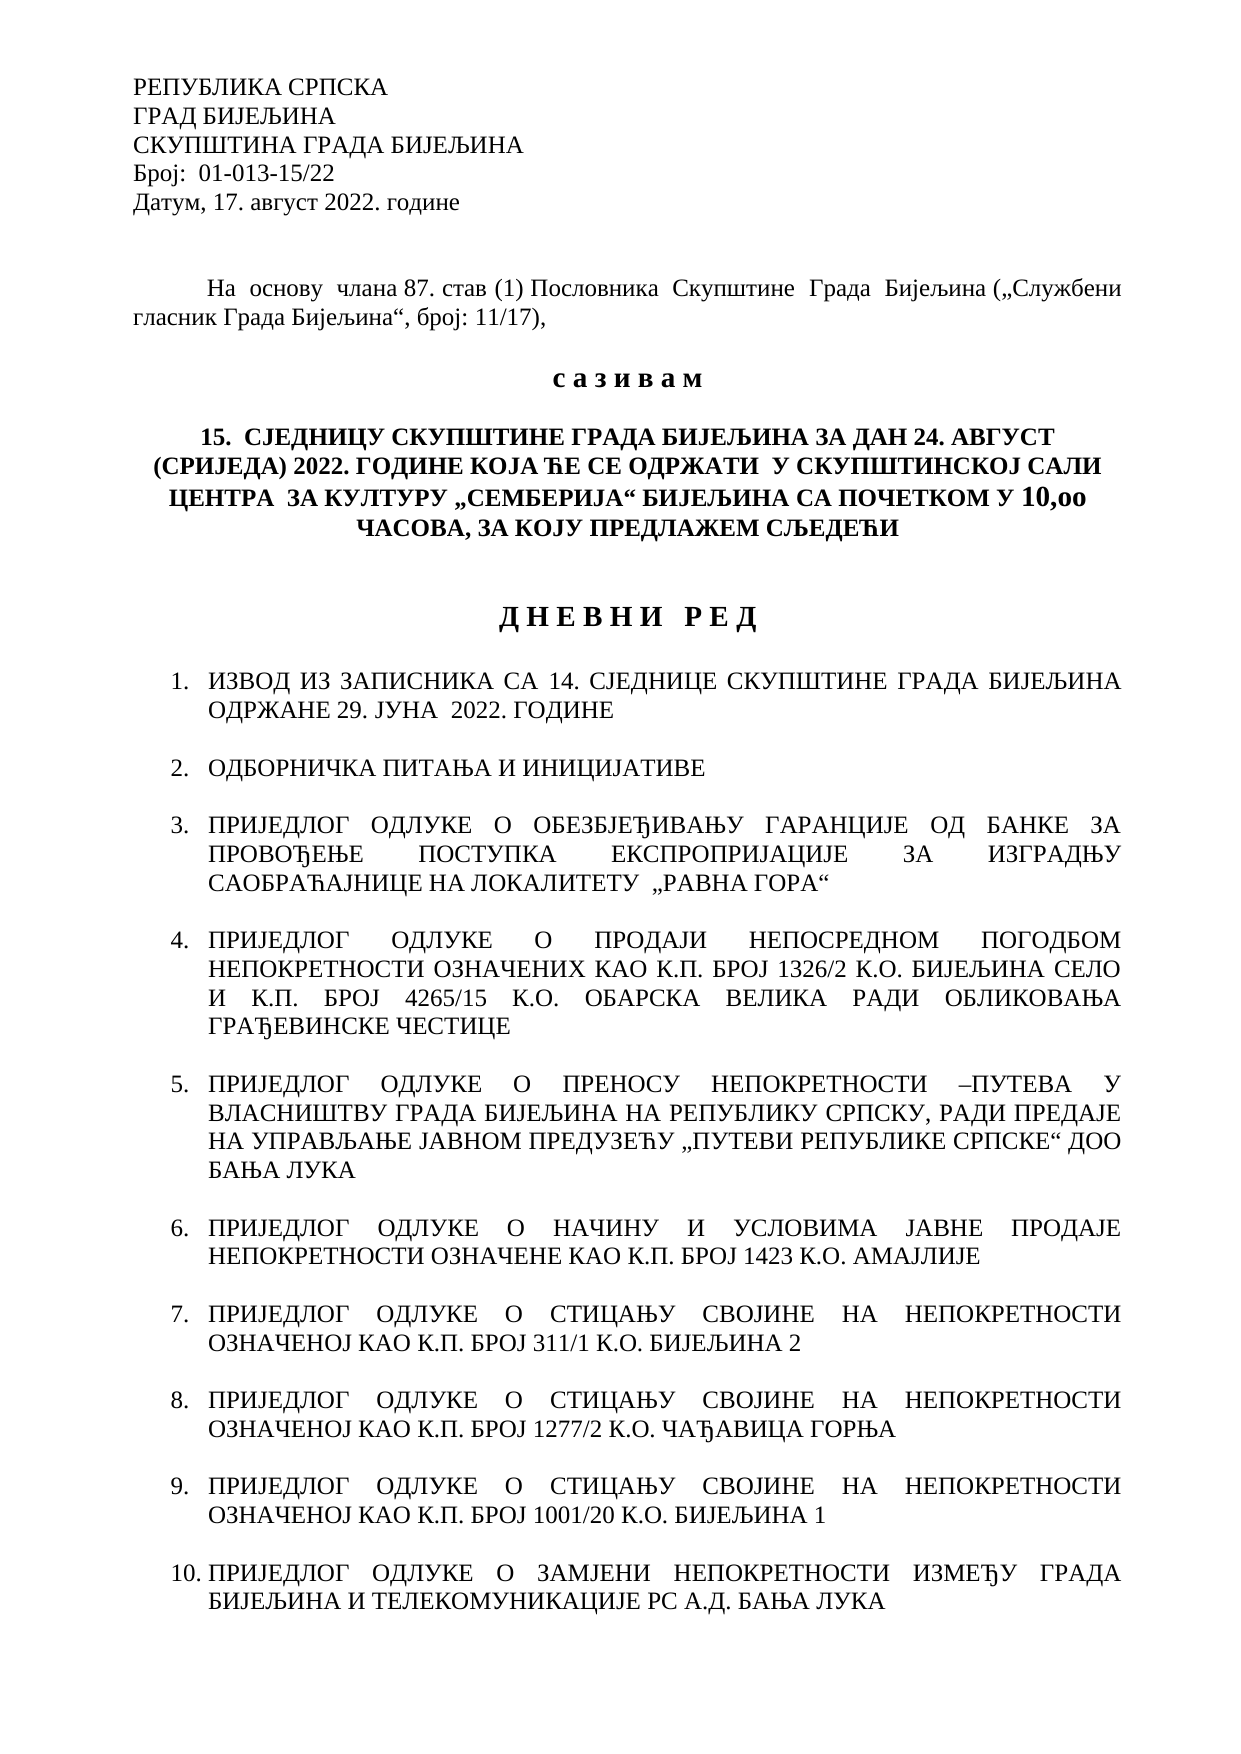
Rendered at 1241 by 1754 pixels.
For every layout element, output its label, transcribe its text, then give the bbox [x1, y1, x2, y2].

list ПРИЈЕДЛОГ ОДЛУКЕ О ЗАМЈЕНИ НЕПОКРЕТНОСТИ ИЗМЕЂУ ГРАДА БИЈЕЉИНА И ТЕЛЕКОМУНИКАЦИЈЕ РС А.Д. БАЊА ЛУКА [170, 1558, 1122, 1615]
text На основу члана 87. став (1) Пословника Скупштине Града Бијељина („Службени гласник Града Бијељина“, број: 11/17), [133, 273, 1122, 331]
list ОДБОРНИЧКА ПИТАЊА И ИНИЦИЈАТИВЕ [170, 753, 1122, 781]
text РЕПУБЛИКА СРПСКА [133, 72, 1122, 101]
list ПРИЈЕДЛОГ ОДЛУКЕ О ПРЕНОСУ НЕПОКРЕТНОСТИ –ПУТЕВА У ВЛАСНИШТВУ ГРАДА БИЈЕЉИНА НА РЕПУБЛИКУ СРПСКУ, РАДИ ПРЕДАЈЕ НА УПРАВЉАЊЕ ЈАВНОМ ПРЕДУЗЕЋУ „ПУТЕВИ РЕПУБЛИКЕ СРПСКЕ“ ДОО БАЊА ЛУКА [170, 1069, 1122, 1184]
list ПРИЈЕДЛОГ ОДЛУКЕ О НАЧИНУ И УСЛОВИМА ЈАВНЕ ПРОДАЈЕ НЕПОКРЕТНОСТИ ОЗНАЧЕНЕ КАО К.П. БРОЈ 1423 К.О. АМАЈЛИЈЕ [170, 1213, 1122, 1270]
text Д Н Е В Н И Р Е Д [133, 599, 1122, 633]
text с а з и в а м [133, 360, 1122, 393]
list ПРИЈЕДЛОГ ОДЛУКЕ О СТИЦАЊУ СВОЈИНЕ НА НЕПОКРЕТНОСТИ ОЗНАЧЕНОЈ КАО К.П. БРОЈ 1001/20 К.О. БИЈЕЉИНА 1 [170, 1471, 1122, 1529]
list ИЗВОД ИЗ ЗАПИСНИКА СА 14. СЈЕДНИЦЕ СКУПШТИНЕ ГРАДА БИЈЕЉИНА ОДРЖАНЕ 29. ЈУНА 2022. ГОДИНЕ [170, 666, 1122, 724]
text 15. СЈЕДНИЦУ СКУПШТИНЕ ГРАДА БИЈЕЉИНА ЗА ДАН 24. АВГУСТ (СРИЈЕДА) 2022. ГОДИНЕ КОЈА ЋЕ СЕ ОДРЖАТИ У СКУПШТИНСКОЈ САЛИ ЦЕНТРА ЗА КУЛТУРУ „СЕМБЕРИЈА“ БИЈЕЉИНА СА ПОЧЕТКОМ У 10,оо ЧАСОВА, ЗА КОЈУ ПРЕДЛАЖЕМ СЉЕДЕЋИ [133, 422, 1122, 542]
list ПРИЈЕДЛОГ ОДЛУКЕ О ОБЕЗБЈЕЂИВАЊУ ГАРАНЦИЈЕ ОД БАНКЕ ЗА ПРОВОЂЕЊЕ ПОСТУПКА ЕКСПРОПРИЈАЦИЈЕ ЗА ИЗГРАДЊУ САОБРАЋАЈНИЦЕ НА ЛОКАЛИТЕТУ „РАВНА ГОРА“ [170, 810, 1122, 896]
list ПРИЈЕДЛОГ ОДЛУКЕ О СТИЦАЊУ СВОЈИНЕ НА НЕПОКРЕТНОСТИ ОЗНАЧЕНОЈ КАО К.П. БРОЈ 1277/2 К.О. ЧАЂАВИЦА ГОРЊА [170, 1385, 1122, 1443]
text СКУПШТИНА ГРАДА БИЈЕЉИНА [133, 130, 1122, 158]
list ПРИЈЕДЛОГ ОДЛУКЕ О СТИЦАЊУ СВОЈИНЕ НА НЕПОКРЕТНОСТИ ОЗНАЧЕНОЈ КАО К.П. БРОЈ 311/1 К.О. БИЈЕЉИНА 2 [170, 1299, 1122, 1356]
text Датум, 17. август 2022. године [133, 187, 1122, 216]
list ПРИЈЕДЛОГ ОДЛУКЕ О ПРОДАЈИ НЕПОСРЕДНОМ ПОГОДБОМ НЕПОКРЕТНОСТИ ОЗНАЧЕНИХ КАО К.П. БРОЈ 1326/2 К.О. БИЈЕЉИНА СЕЛО И К.П. БРОЈ 4265/15 К.О. ОБАРСКА ВЕЛИКА РАДИ ОБЛИКОВАЊА ГРАЂЕВИНСКЕ ЧЕСТИЦЕ [170, 925, 1122, 1040]
text ГРАД БИЈЕЉИНА [133, 101, 1122, 130]
text Број: 01-013-15/22 [133, 158, 1122, 187]
